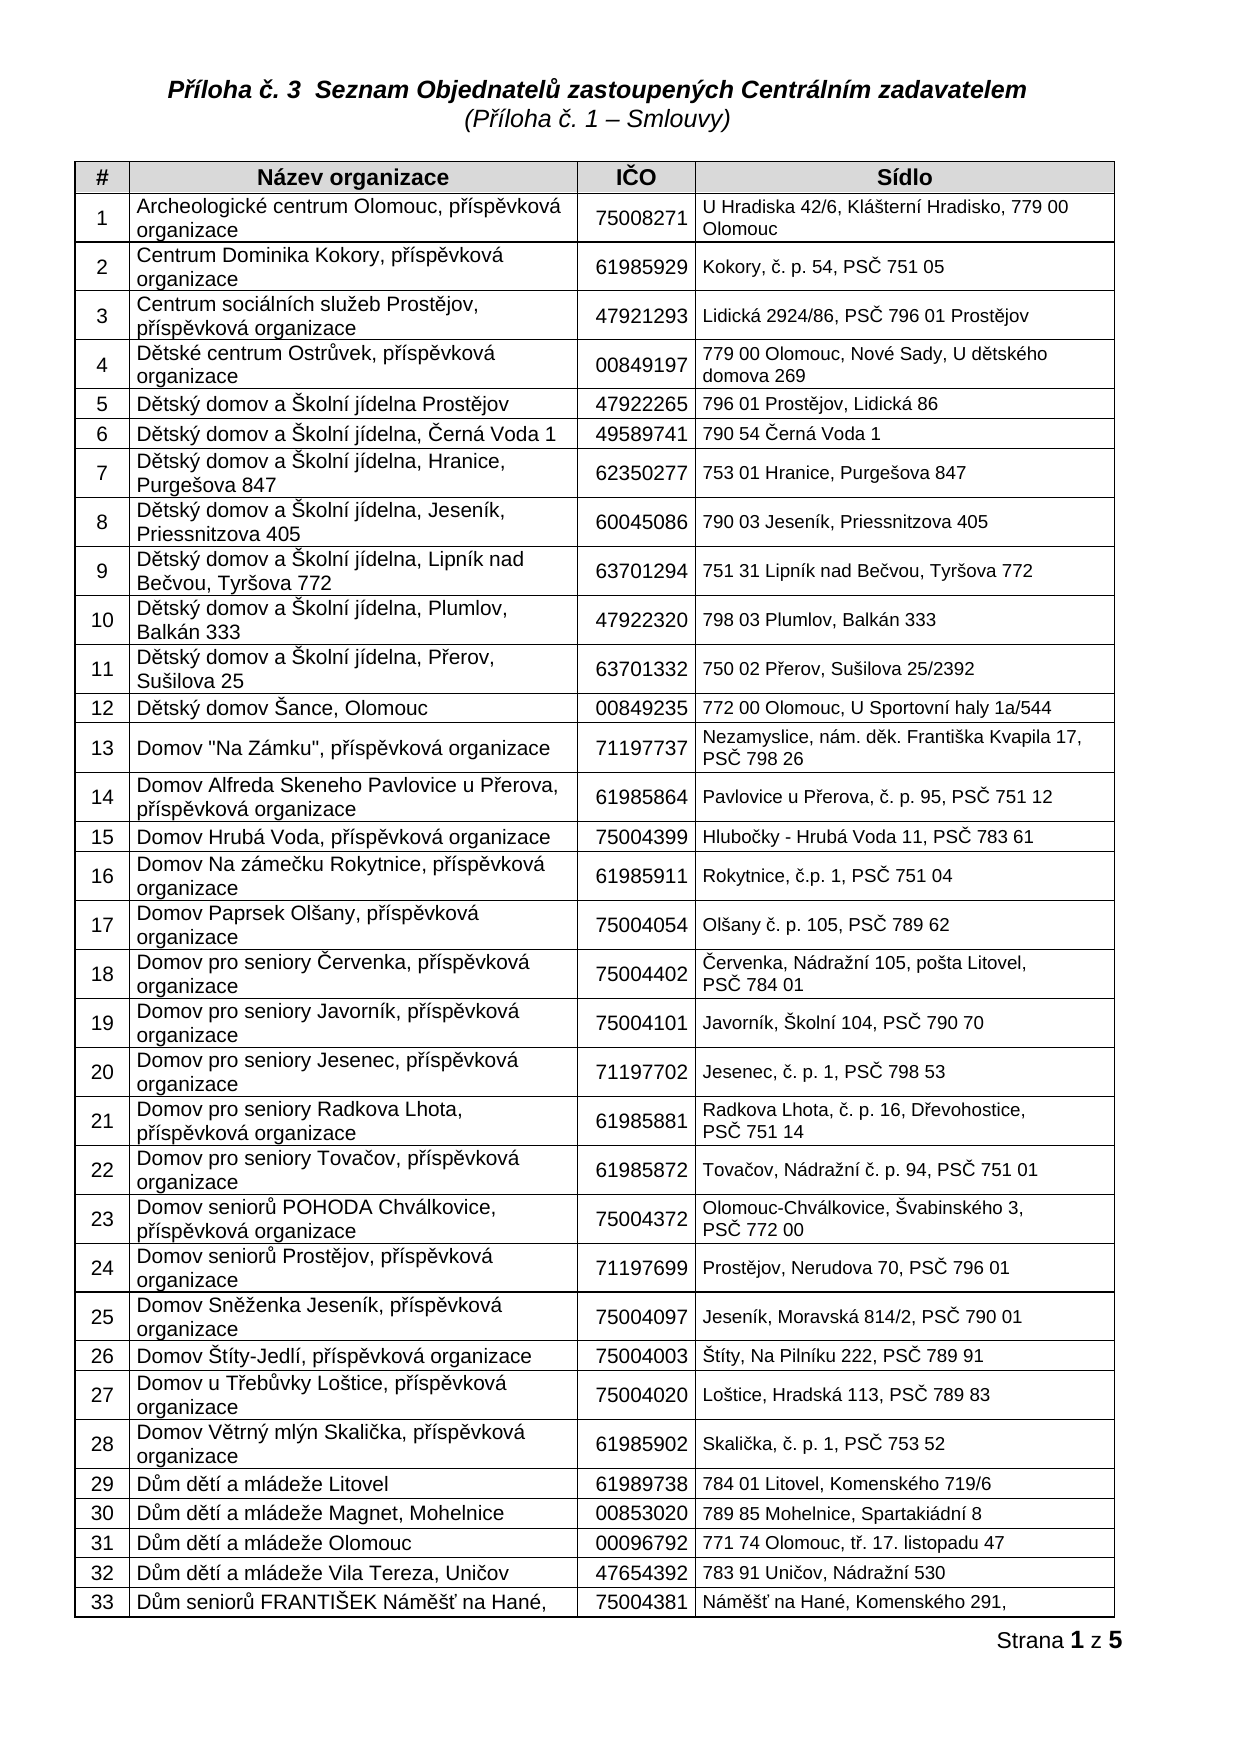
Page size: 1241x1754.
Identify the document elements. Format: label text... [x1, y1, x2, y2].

table_cell 6 [76, 419, 129, 448]
table_cell Skalička, č. p. 1, PSČ 753 52 [696, 1420, 1114, 1468]
table_cell 75008271 [578, 194, 695, 241]
table_cell 62350277 [578, 449, 695, 497]
table_cell 750 02 Přerov, Sušilova 25/2392 [696, 645, 1114, 692]
table_cell Domov seniorů POHODA Chválkovice, příspěvková organizace [130, 1195, 577, 1242]
table_cell Domov Alfreda Skeneho Pavlovice u Přerova, příspěvková organizace [130, 773, 577, 821]
table_cell Domov pro seniory Tovačov, příspěvková organizace [130, 1146, 577, 1193]
table_cell 20 [76, 1048, 129, 1096]
table_cell Dětský domov a Školní jídelna Prostějov [130, 389, 577, 418]
table_cell 26 [76, 1341, 129, 1370]
table_cell Pavlovice u Přerova, č. p. 95, PSČ 751 12 [696, 773, 1114, 821]
table_cell 61985864 [578, 773, 695, 821]
table_cell 5 [76, 389, 129, 418]
table_cell 71197737 [578, 723, 695, 772]
table_cell Olomouc-Chválkovice, Švabinského 3, PSČ 772 00 [696, 1195, 1114, 1242]
table_cell 75004054 [578, 901, 695, 949]
table_cell 49589741 [578, 419, 695, 448]
table_cell Dům dětí a mládeže Magnet, Mohelnice [130, 1499, 577, 1527]
table_cell 19 [76, 999, 129, 1047]
table_cell Domov pro seniory Radkova Lhota, příspěvková organizace [130, 1097, 577, 1144]
table_cell 783 91 Uničov, Nádražní 530 [696, 1558, 1114, 1587]
table_cell Javorník, Školní 104, PSČ 790 70 [696, 999, 1114, 1047]
table_cell Dětský domov a Školní jídelna, Lipník nad Bečvou, Tyršova 772 [130, 547, 577, 594]
table_cell Domov pro seniory Jesenec, příspěvková organizace [130, 1048, 577, 1096]
table_cell Lidická 2924/86, PSČ 796 01 Prostějov [696, 291, 1114, 339]
table_cell 31 [76, 1529, 129, 1557]
table_cell 4 [76, 340, 129, 388]
table_cell 24 [76, 1244, 129, 1291]
table_cell 75004020 [578, 1371, 695, 1419]
subtitle Příloha č. 3 Seznam Objednatelů zastoupených Centrálním zadavatelem [75, 75, 1122, 104]
table_cell 10 [76, 596, 129, 643]
table_cell 00853020 [578, 1499, 695, 1527]
table_cell 75004003 [578, 1341, 695, 1370]
table_cell 790 03 Jeseník, Priessnitzova 405 [696, 498, 1114, 546]
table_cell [696, 1588, 1114, 1616]
table_cell Domov Paprsek Olšany, příspěvková organizace [130, 901, 577, 949]
table_cell Dětský domov a Školní jídelna, Přerov, Sušilova 25 [130, 645, 577, 692]
table_cell 47921293 [578, 291, 695, 339]
table_cell 2 [76, 243, 129, 290]
table_cell 771 74 Olomouc, tř. 17. listopadu 47 [696, 1529, 1114, 1557]
table_cell 71197702 [578, 1048, 695, 1096]
table_cell 790 54 Černá Voda 1 [696, 419, 1114, 448]
table_cell 61985911 [578, 852, 695, 900]
table_cell 33 [76, 1588, 129, 1616]
table_cell 12 [76, 694, 129, 722]
table_cell Hlubočky - Hrubá Voda 11, PSČ 783 61 [696, 822, 1114, 851]
table_cell Olšany č. p. 105, PSČ 789 62 [696, 901, 1114, 949]
table_cell 00096792 [578, 1529, 695, 1557]
table_cell Jeseník, Moravská 814/2, PSČ 790 01 [696, 1293, 1114, 1340]
table_cell 789 85 Mohelnice, Spartakiádní 8 [696, 1499, 1114, 1527]
table_cell Dětský domov a Školní jídelna, Černá Voda 1 [130, 419, 577, 448]
table_header IČO [578, 162, 695, 192]
table_cell 3 [76, 291, 129, 339]
table_cell 21 [76, 1097, 129, 1144]
table_cell 47922265 [578, 389, 695, 418]
table_cell 32 [76, 1558, 129, 1587]
table_cell 75004381 [578, 1588, 695, 1616]
table_cell 11 [76, 645, 129, 692]
table_cell Loštice, Hradská 113, PSČ 789 83 [696, 1371, 1114, 1419]
table_cell 16 [76, 852, 129, 900]
table_cell 00849235 [578, 694, 695, 722]
table_cell Jesenec, č. p. 1, PSČ 798 53 [696, 1048, 1114, 1096]
table_cell 27 [76, 1371, 129, 1419]
table_cell 23 [76, 1195, 129, 1242]
table_cell Archeologické centrum Olomouc, příspěvková organizace [130, 194, 577, 241]
subtitle (Příloha č. 1 – Smlouvy) [75, 104, 1122, 132]
table_cell Prostějov, Nerudova 70, PSČ 796 01 [696, 1244, 1114, 1291]
table_cell 1 [76, 194, 129, 241]
table_cell Centrum sociálních služeb Prostějov, příspěvková organizace [130, 291, 577, 339]
table_cell 22 [76, 1146, 129, 1193]
table_cell 75004402 [578, 950, 695, 998]
table_cell 61985872 [578, 1146, 695, 1193]
table_cell 14 [76, 773, 129, 821]
table_cell 00849197 [578, 340, 695, 388]
table_cell 753 01 Hranice, Purgešova 847 [696, 449, 1114, 497]
table_cell 75004101 [578, 999, 695, 1047]
table_cell 784 01 Litovel, Komenského 719/6 [696, 1469, 1114, 1498]
table_cell Dětský domov Šance, Olomouc [130, 694, 577, 722]
table_cell 63701332 [578, 645, 695, 692]
table_cell Domov seniorů Prostějov, příspěvková organizace [130, 1244, 577, 1291]
table_cell Štíty, Na Pilníku 222, PSČ 789 91 [696, 1341, 1114, 1370]
table_cell 71197699 [578, 1244, 695, 1291]
table_cell Domov Na zámečku Rokytnice, příspěvková organizace [130, 852, 577, 900]
table_cell Červenka, Nádražní 105, pošta Litovel, PSČ 784 01 [696, 950, 1114, 998]
table_cell 63701294 [578, 547, 695, 594]
table_cell 61985929 [578, 243, 695, 290]
table_cell 13 [76, 723, 129, 772]
table_header # [76, 162, 129, 192]
table_cell 47922320 [578, 596, 695, 643]
table_cell 29 [76, 1469, 129, 1498]
table_cell 60045086 [578, 498, 695, 546]
table_cell Domov pro seniory Červenka, příspěvková organizace [130, 950, 577, 998]
table_cell Domov Štíty-Jedlí, příspěvková organizace [130, 1341, 577, 1370]
table_cell 17 [76, 901, 129, 949]
table_cell 796 01 Prostějov, Lidická 86 [696, 389, 1114, 418]
table_cell Domov Větrný mlýn Skalička, příspěvková organizace [130, 1420, 577, 1468]
table_cell Domov "Na Zámku", příspěvková organizace [130, 723, 577, 772]
table_cell Domov Hrubá Voda, příspěvková organizace [130, 822, 577, 851]
table_cell Domov u Třebůvky Loštice, příspěvková organizace [130, 1371, 577, 1419]
table_cell 8 [76, 498, 129, 546]
table_cell U Hradiska 42/6, Klášterní Hradisko, 779 00 Olomouc [696, 194, 1114, 241]
table_cell Dům dětí a mládeže Olomouc [130, 1529, 577, 1557]
table_cell Tovačov, Nádražní č. p. 94, PSČ 751 01 [696, 1146, 1114, 1193]
table_cell 61989738 [578, 1469, 695, 1498]
table_cell 798 03 Plumlov, Balkán 333 [696, 596, 1114, 643]
table_header Název organizace [130, 162, 577, 192]
table_cell Dětský domov a Školní jídelna, Plumlov, Balkán 333 [130, 596, 577, 643]
table_cell 15 [76, 822, 129, 851]
table_cell 75004097 [578, 1293, 695, 1340]
table_cell Dětský domov a Školní jídelna, Hranice, Purgešova 847 [130, 449, 577, 497]
table_cell 7 [76, 449, 129, 497]
table_cell Dětský domov a Školní jídelna, Jeseník, Priessnitzova 405 [130, 498, 577, 546]
table_cell 751 31 Lipník nad Bečvou, Tyršova 772 [696, 547, 1114, 594]
table_cell Radkova Lhota, č. p. 16, Dřevohostice, PSČ 751 14 [696, 1097, 1114, 1144]
table_cell 779 00 Olomouc, Nové Sady, U dětského domova 269 [696, 340, 1114, 388]
table_cell Domov Sněženka Jeseník, příspěvková organizace [130, 1293, 577, 1340]
table_cell Kokory, č. p. 54, PSČ 751 05 [696, 243, 1114, 290]
table_cell 47654392 [578, 1558, 695, 1587]
table_cell 28 [76, 1420, 129, 1468]
table_cell 18 [76, 950, 129, 998]
table_cell Dětské centrum Ostrůvek, příspěvková organizace [130, 340, 577, 388]
table_cell Centrum Dominika Kokory, příspěvková organizace [130, 243, 577, 290]
table_cell Nezamyslice, nám. děk. Františka Kvapila 17, PSČ 798 26 [696, 723, 1114, 772]
table_header Sídlo [696, 162, 1114, 192]
table_cell 61985902 [578, 1420, 695, 1468]
table_cell Dům dětí a mládeže Litovel [130, 1469, 577, 1498]
table_cell Domov pro seniory Javorník, příspěvková organizace [130, 999, 577, 1047]
table_cell 75004372 [578, 1195, 695, 1242]
table_cell 61985881 [578, 1097, 695, 1144]
table_cell 25 [76, 1293, 129, 1340]
table_cell 30 [76, 1499, 129, 1527]
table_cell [130, 1588, 577, 1616]
table_cell Dům dětí a mládeže Vila Tereza, Uničov [130, 1558, 577, 1587]
table_cell 9 [76, 547, 129, 594]
table_cell 75004399 [578, 822, 695, 851]
table_cell Rokytnice, č.p. 1, PSČ 751 04 [696, 852, 1114, 900]
table_cell 772 00 Olomouc, U Sportovní haly 1a/544 [696, 694, 1114, 722]
